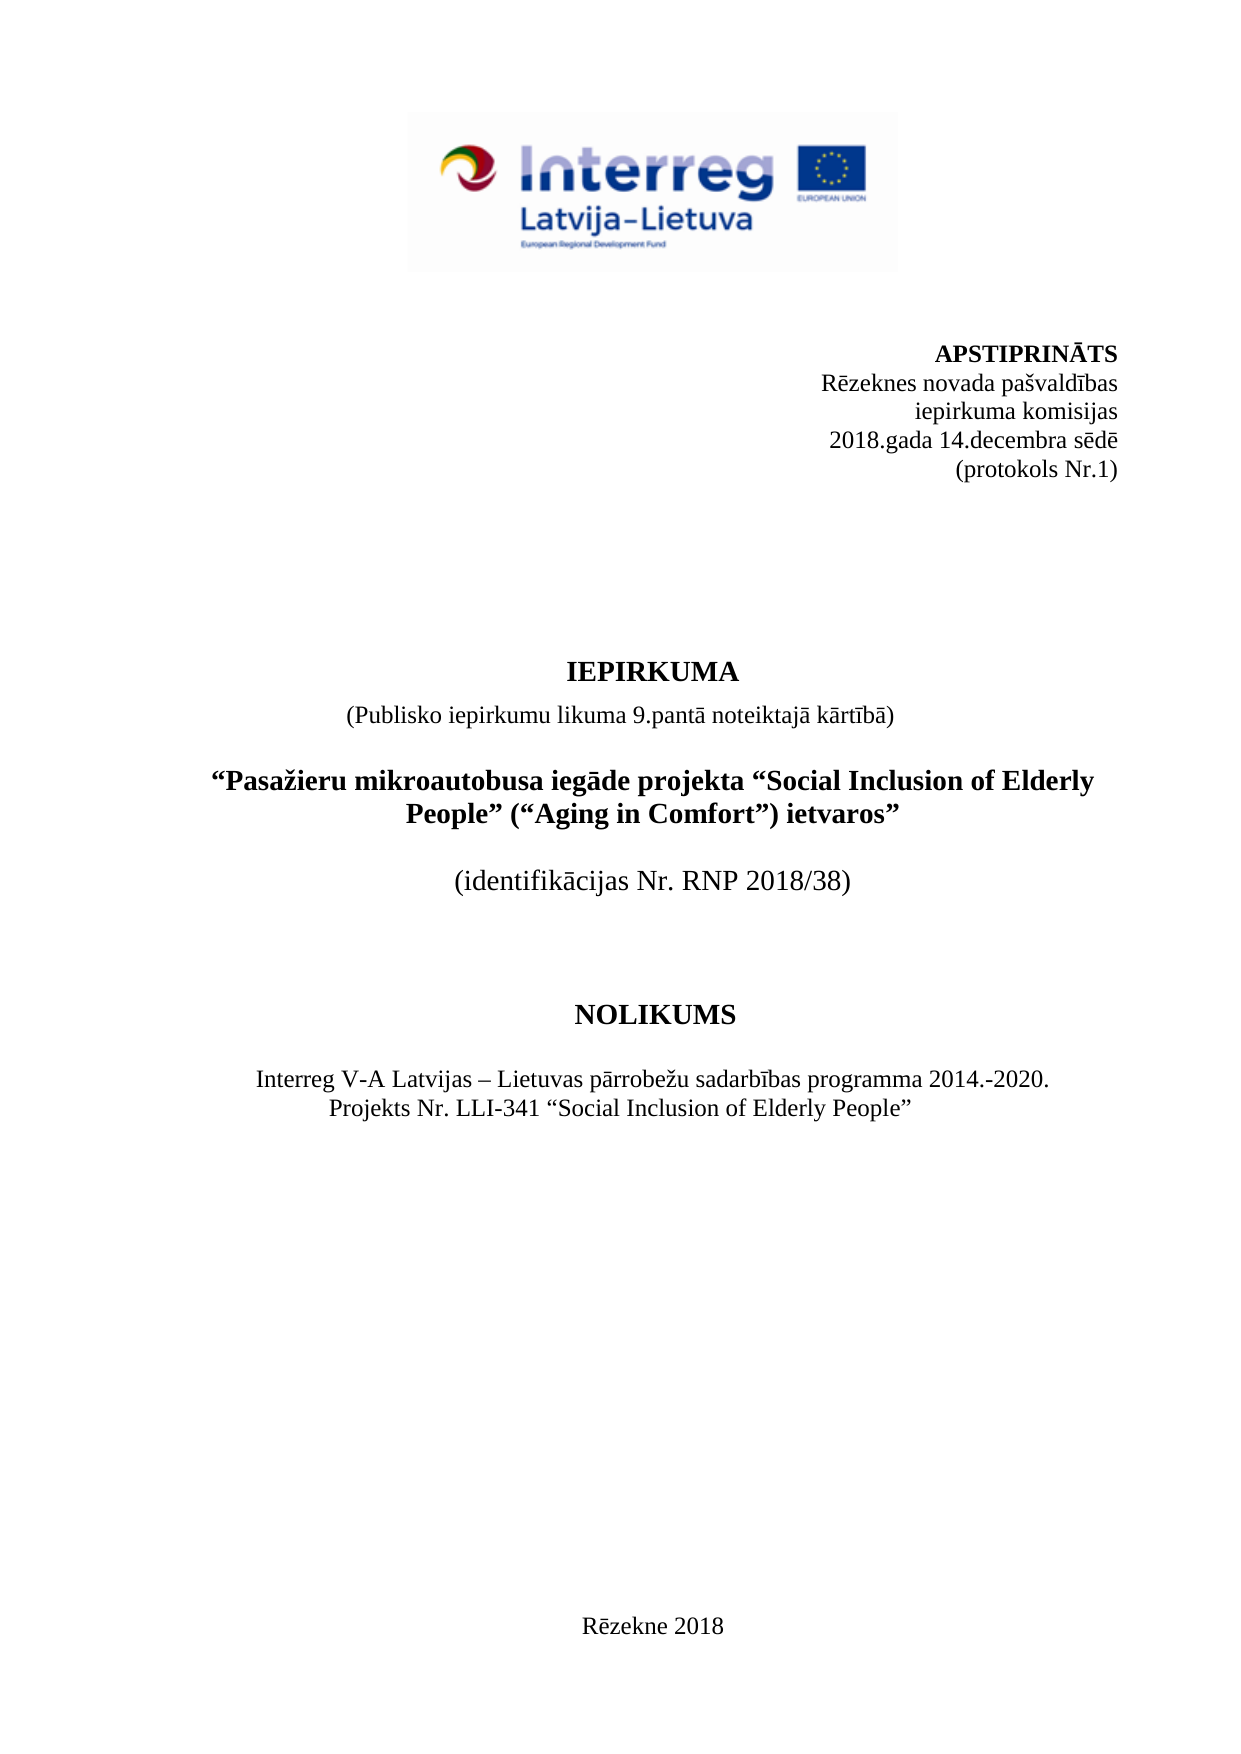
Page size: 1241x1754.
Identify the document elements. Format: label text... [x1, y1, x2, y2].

text Rēzekne 2018 [187, 1611, 1118, 1639]
subtitle NOLIKUMS [187, 997, 1118, 1031]
text APSTIPRINĀTS [187, 339, 1118, 368]
picture [407, 112, 898, 272]
text (protokols Nr.1) [187, 454, 1118, 483]
subtitle “Pasažieru mikroautobusa iegāde projekta “Social Inclusion of Elderly People” (“Aging in Comfort”) ietvaros” [187, 763, 1118, 830]
text (identifikācijas Nr. RNP 2018/38) [187, 863, 1118, 897]
text (Publisko iepirkumu likuma 9.pantā noteiktajā kārtībā) [187, 700, 1053, 729]
text Interreg V-A Latvijas – Lietuvas pārrobežu sadarbības programma 2014.-2020. [187, 1064, 1118, 1093]
text Projekts Nr. LLI-341 “Social Inclusion of Elderly People” [187, 1093, 1053, 1122]
text 2018.gada 14.decembra sēdē [187, 425, 1118, 454]
text IEPIRKUMA [187, 654, 1118, 688]
text Rēzeknes novada pašvaldības [187, 368, 1118, 396]
text iepirkuma komisijas [187, 396, 1118, 425]
